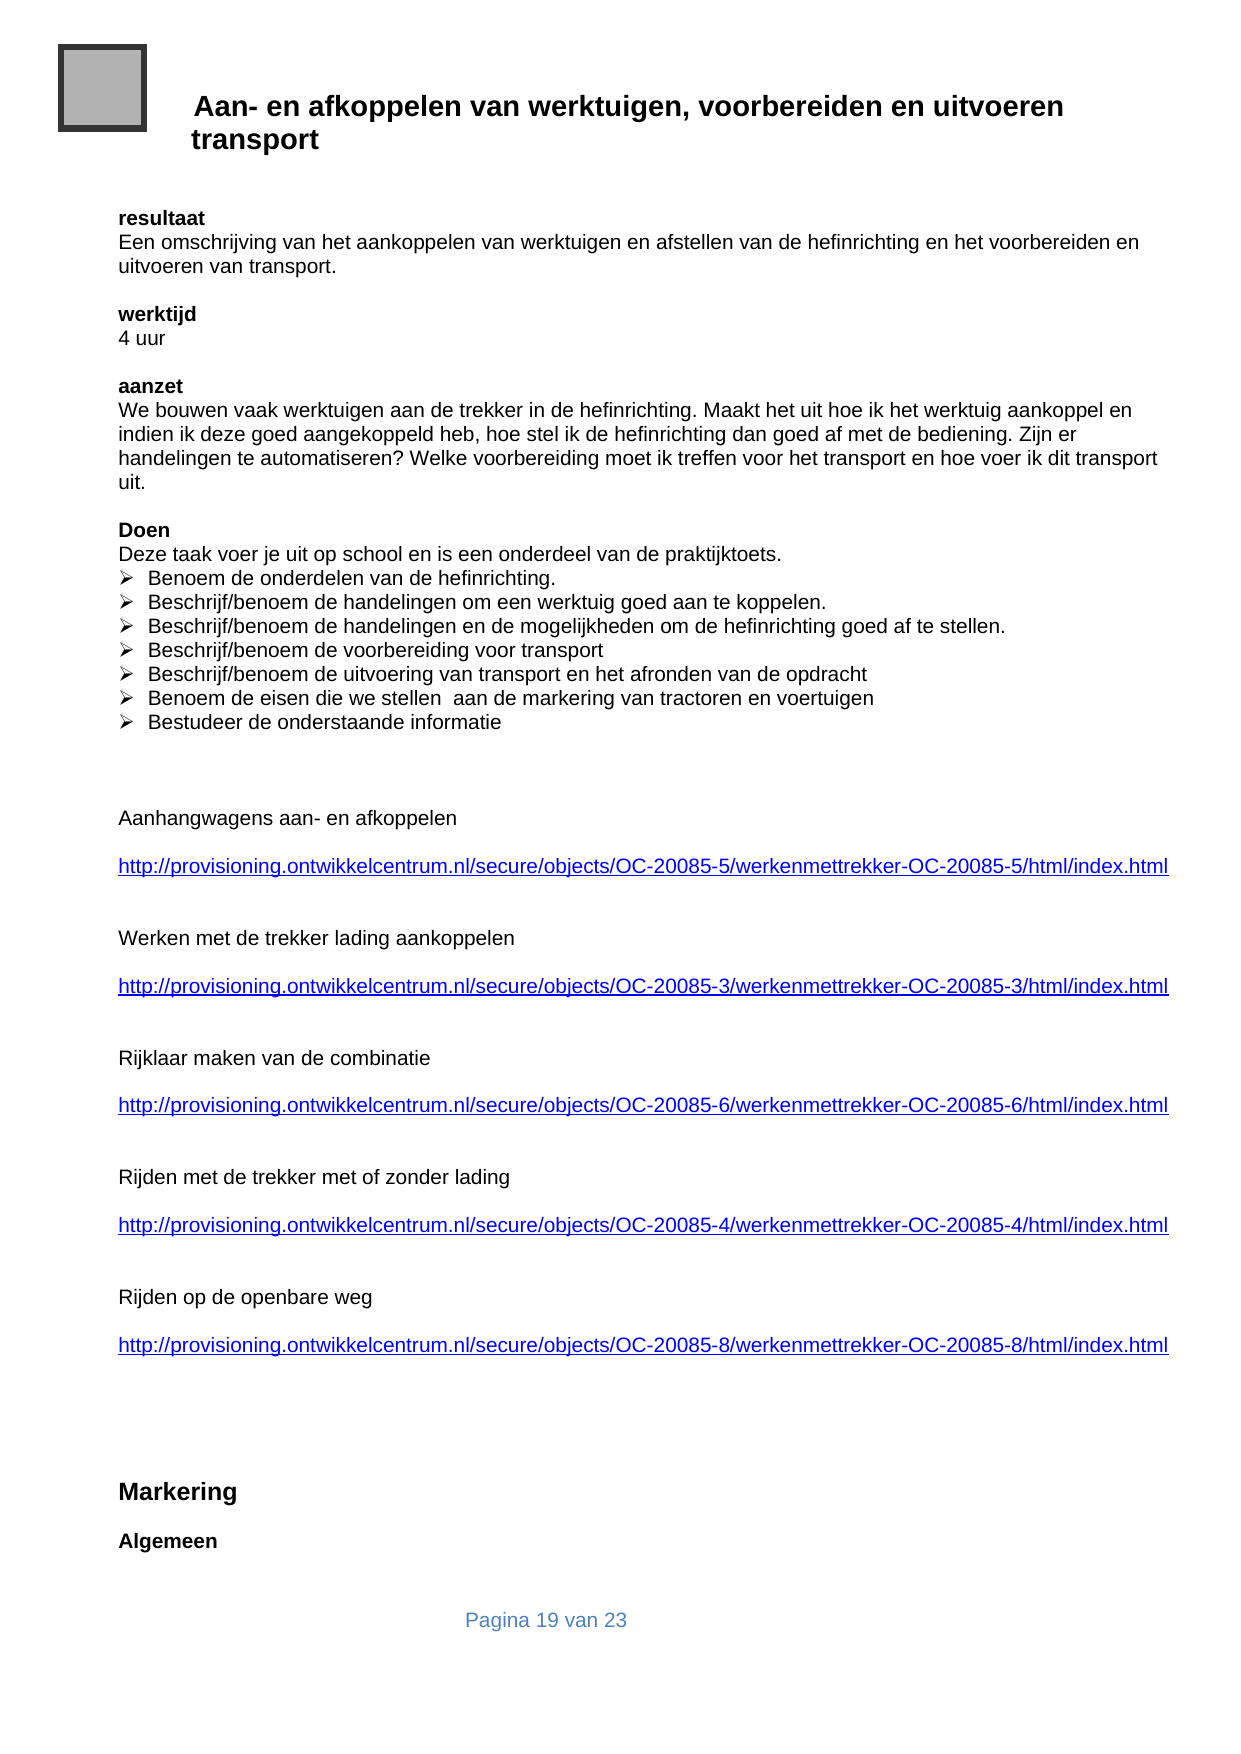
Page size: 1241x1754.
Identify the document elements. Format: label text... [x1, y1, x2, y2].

subtitle werktijd [118, 302, 1169, 326]
text Algemeen [118, 1529, 1169, 1553]
list Beschrijf/benoem de voorbereiding voor transport [118, 638, 1169, 662]
text http://provisioning.ontwikkelcentrum.nl/secure/objects/OC-20085-8/werkenmettrekker-OC-20085-8/html/index.html [118, 1333, 1169, 1354]
text Aanhangwagens aan- en afkoppelen [118, 806, 1169, 830]
text 4 uur [118, 326, 1169, 350]
subtitle resultaat [118, 206, 1169, 230]
text Rijden op de openbare weg [118, 1285, 1169, 1309]
text http://provisioning.ontwikkelcentrum.nl/secure/objects/OC-20085-6/werkenmettrekker-OC-20085-6/html/index.html [118, 1093, 1169, 1114]
text http://provisioning.ontwikkelcentrum.nl/secure/objects/OC-20085-3/werkenmettrekker-OC-20085-3/html/index.html [118, 973, 1169, 994]
text Werken met de trekker lading aankoppelen [118, 926, 1169, 949]
list Benoem de eisen die we stellen aan de markering van tractoren en voertuigen [118, 686, 1169, 710]
text transport [118, 122, 1169, 156]
text Rijklaar maken van de combinatie [118, 1045, 1169, 1069]
list Beschrijf/benoem de uitvoering van transport en het afronden van de opdracht [118, 662, 1169, 686]
text We bouwen vaak werktuigen aan de trekker in de hefinrichting. Maakt het uit hoe ik het werktuig aankoppel en indien ik deze goed aangekoppeld heb, hoe stel ik de hefinrichting dan goed af met de bediening. Zijn er handelingen te automatiseren? Welke voorbereiding moet ik treffen voor het transport en hoe voer ik dit transport uit. [118, 398, 1169, 493]
subtitle Doen [118, 517, 1169, 541]
list Bestudeer de onderstaande informatie [118, 710, 1169, 734]
text Rijden met de trekker met of zonder lading [118, 1165, 1169, 1189]
list Benoem de onderdelen van de hefinrichting. [118, 565, 1169, 589]
text Markering [118, 1477, 1169, 1505]
text http://provisioning.ontwikkelcentrum.nl/secure/objects/OC-20085-4/werkenmettrekker-OC-20085-4/html/index.html [118, 1213, 1169, 1234]
text Deze taak voer je uit op school en is een onderdeel van de praktijktoets. [118, 541, 1169, 565]
text Aan- en afkoppelen van werktuigen, voorbereiden en uitvoeren [118, 89, 1169, 122]
text http://provisioning.ontwikkelcentrum.nl/secure/objects/OC-20085-5/werkenmettrekker-OC-20085-5/html/index.html [118, 854, 1169, 875]
list Beschrijf/benoem de handelingen en de mogelijkheden om de hefinrichting goed af te stellen. [118, 613, 1169, 638]
text Een omschrijving van het aankoppelen van werktuigen en afstellen van de hefinrichting en het voorbereiden en uitvoeren van transport. [118, 230, 1169, 278]
list Beschrijf/benoem de handelingen om een werktuig goed aan te koppelen. [118, 589, 1169, 613]
subtitle aanzet [118, 374, 1169, 398]
